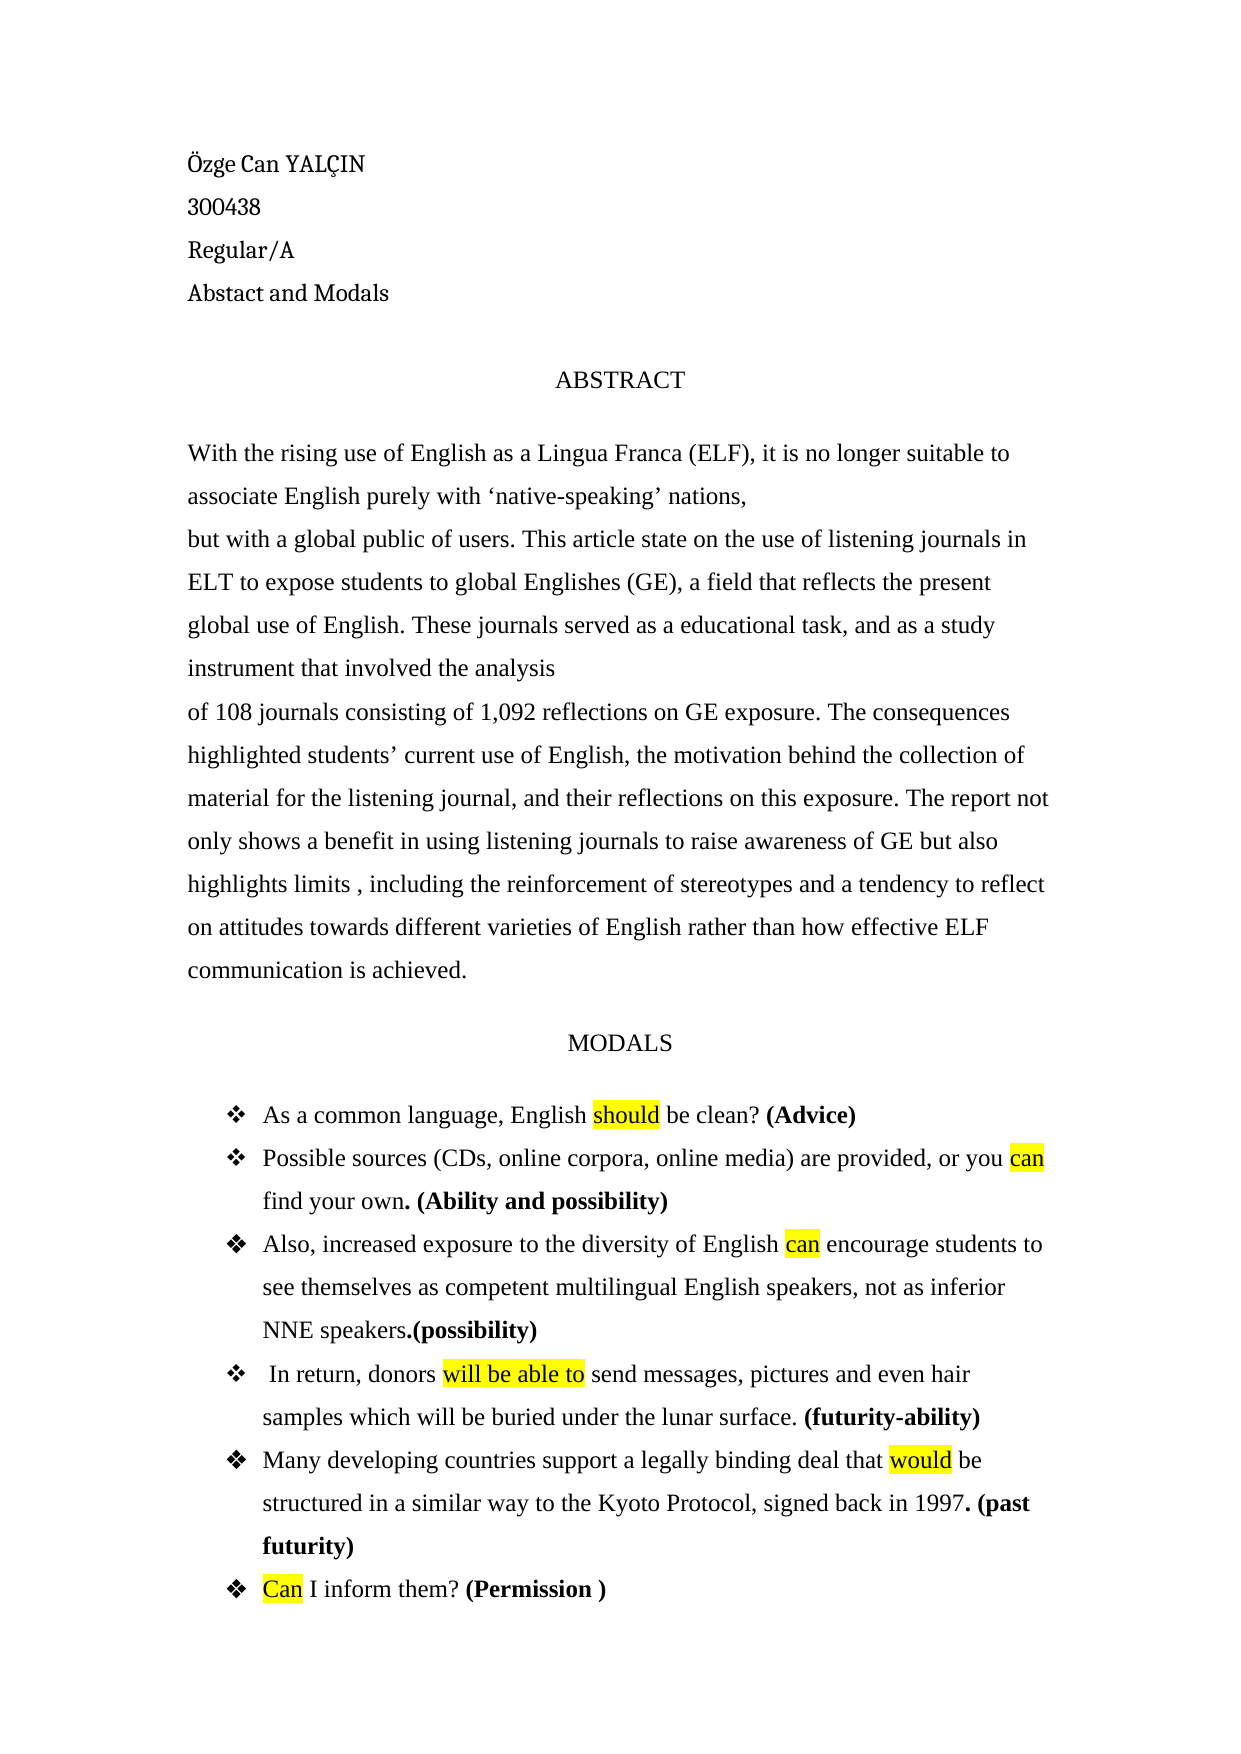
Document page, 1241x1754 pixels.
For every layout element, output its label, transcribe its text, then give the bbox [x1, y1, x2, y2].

list As a common language, English should be clean? (Advice) [225, 1100, 593, 1129]
list In return, donors will be able to send messages, pictures and even hair samples which will be buried under the lunar surface. (futurity-ability) [225, 1417, 1053, 1489]
list Possible sources (CDs, online corpora, online media) are provided, or you can find your own. (Ability and possibility) [225, 1172, 1053, 1244]
text Özge Can YALÇIN [187, 150, 1053, 179]
text MODALS [187, 1028, 1053, 1056]
text ABSTRACT [187, 366, 1053, 394]
list As a common language, English should be clean? (Advice) [660, 1100, 1053, 1129]
list Also, increased exposure to the diversity of English can encourage students to see themselves as competent multilingual English speakers, not as inferior NNE speakers.(possibility) [225, 1288, 1053, 1403]
text Regular/A [187, 236, 1053, 265]
text With the rising use of English as a Lingua Franca (ELF), it is no longer suitable to associate English purely with ‘native-speaking’ nations, but with a global public of users. This article state on the use of listening journals in ELT to expose students to global Englishes (GE), a field that reflects the present global use of English. These journals served as a educational task, and as a study instrument that involved the analysis of 108 journals consisting of 1,092 reflections on GE exposure. The consequences highlighted students’ current use of English, the motivation behind the collection of material for the listening journal, and their reflections on this exposure. The report not only shows a benefit in using listening journals to raise awareness of GE but also highlights limits , including the reinforcement of stereotypes and a tendency to reflect on attitudes towards different varieties of English rather than how effective ELF communication is achieved. [187, 438, 1053, 984]
text 300438 [187, 193, 1053, 222]
text Abstact and Modals [187, 279, 1053, 308]
